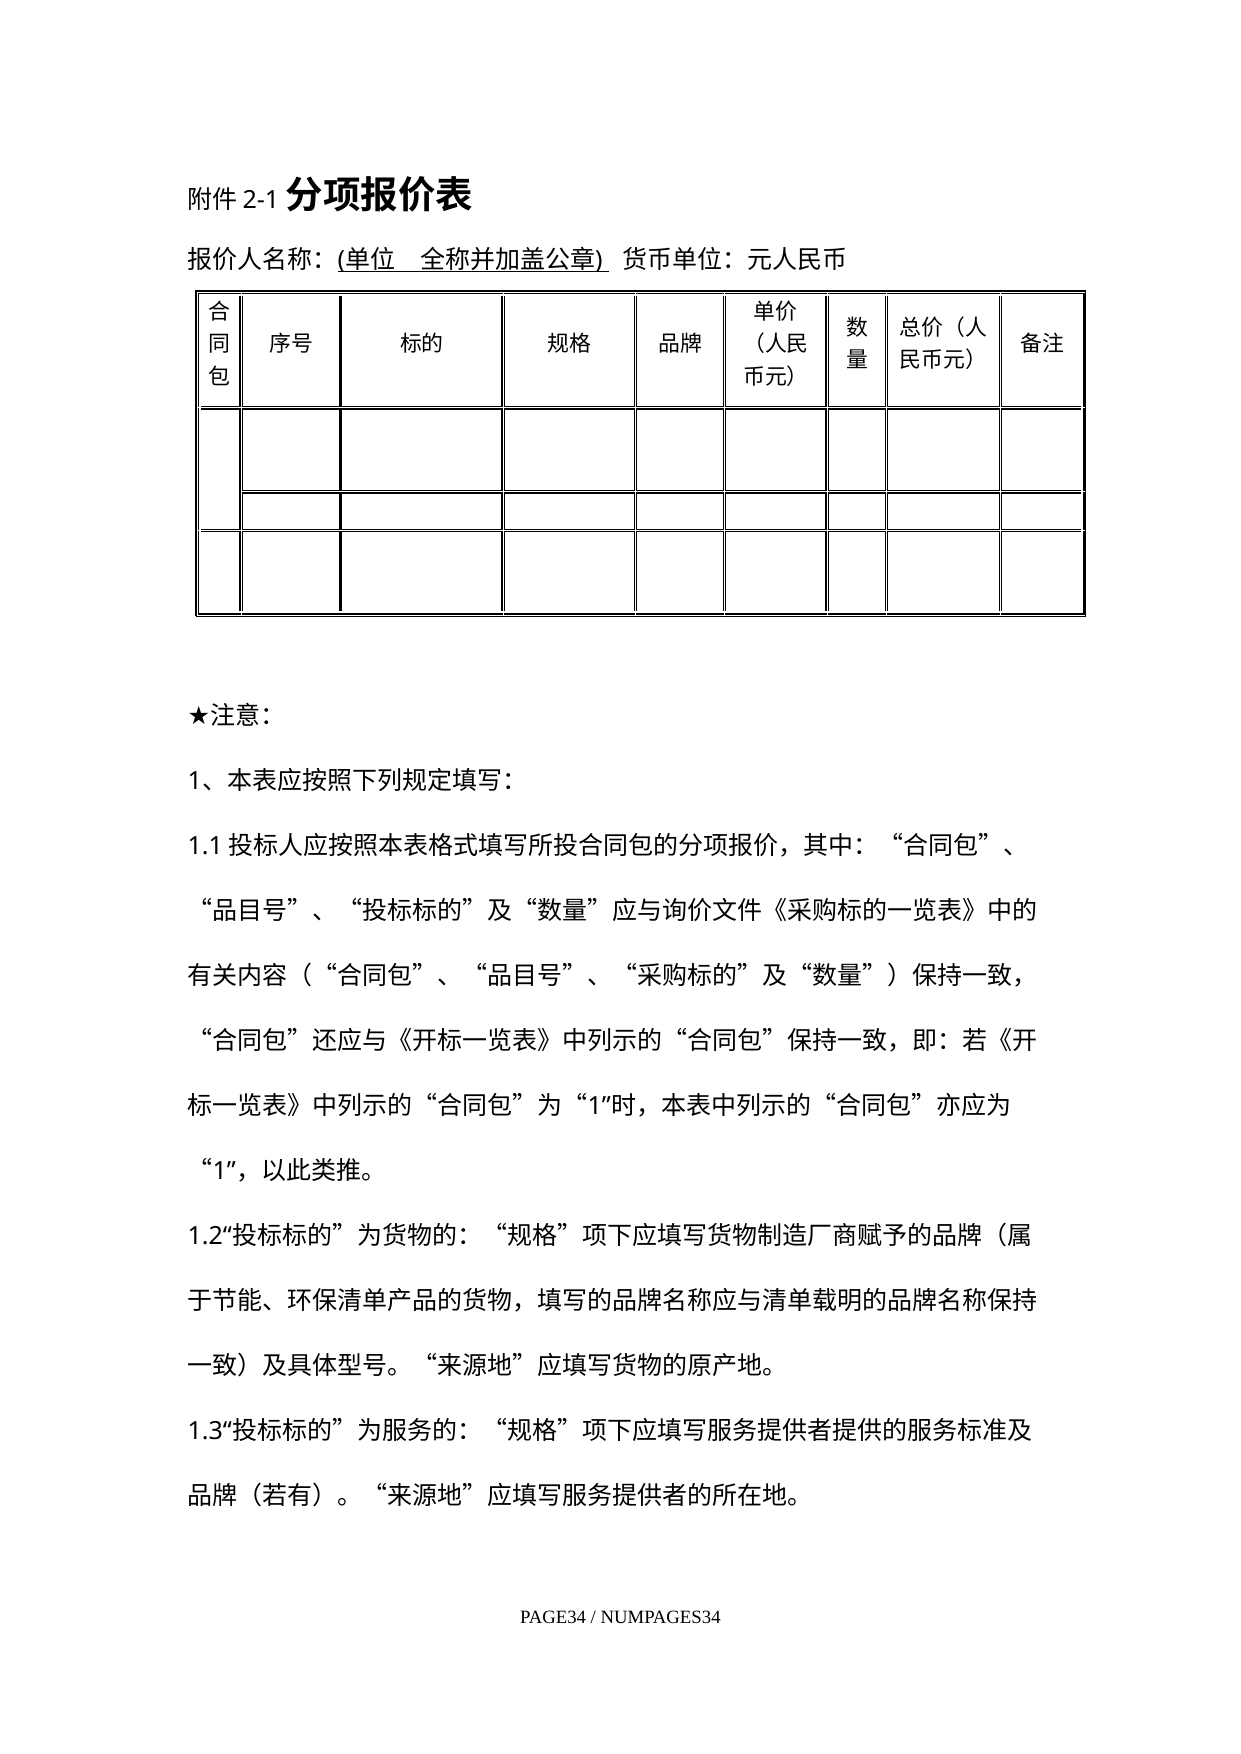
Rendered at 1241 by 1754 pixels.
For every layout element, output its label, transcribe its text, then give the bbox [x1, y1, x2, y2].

table_cell [888, 494, 999, 529]
text 1.2“投标标的”为货物的：“规格”项下应填写货物制造厂商赋予的品牌（属于节能、环保清单产品的货物，填写的品牌名称应与清单载明的品牌名称保持一致）及具体型号。“来源地”应填写货物的原产地。 [187, 1201, 1053, 1396]
table_header 序号 [241, 294, 341, 406]
table_cell [503, 532, 635, 613]
text 附件2-1 分项报价表 [187, 160, 1053, 225]
table_cell [637, 410, 723, 490]
table_cell [888, 410, 999, 490]
table_header 品牌 [635, 292, 724, 406]
table_header 单价（人民币元） [724, 292, 827, 406]
table_cell [199, 529, 241, 613]
table_cell [341, 532, 503, 613]
table_header 标的 [341, 294, 503, 406]
table_cell [505, 410, 634, 490]
table_header 备注 [1000, 292, 1084, 406]
table_cell [243, 494, 339, 529]
table_cell [342, 494, 501, 529]
table_header 规格 [503, 294, 635, 406]
table_cell [1000, 490, 1084, 529]
table_header 合同包 [199, 294, 241, 406]
table_cell [635, 529, 724, 613]
text 1.3“投标标的”为服务的：“规格”项下应填写服务提供者提供的服务标准及品牌（若有）。“来源地”应填写服务提供者的所在地。 [187, 1396, 1053, 1526]
table_header 总价（人民币元） [886, 292, 1000, 406]
table_cell [637, 494, 723, 529]
table_cell [1000, 529, 1084, 613]
table_cell [827, 532, 886, 613]
table_header 数量 [827, 294, 886, 406]
text 报价人名称：(单位 全称并加盖公章) 货币单位：元人民币 [187, 225, 1053, 290]
table_cell [829, 494, 885, 529]
table_cell [505, 494, 634, 529]
text 1.1投标人应按照本表格式填写所投合同包的分项报价，其中：“合同包”、“品目号”、“投标标的”及“数量”应与询价文件《采购标的一览表》中的有关内容（“合同包”、“品目号”、“采购标的”及“数量”）保持一致，“合同包”还应与《开标一览表》中列示的“合同包”保持一致，即：若《开标一览表》中列示的“合同包”为“1”时，本表中列示的“合同包”亦应为“1”，以此类推。 [187, 811, 1053, 1201]
table_cell [342, 410, 501, 490]
text 1、本表应按照下列规定填写： [187, 746, 1053, 811]
table_cell [241, 532, 341, 613]
table_cell [726, 494, 825, 529]
table_cell [1000, 406, 1084, 490]
table_cell [726, 410, 825, 490]
table_cell [886, 529, 1000, 613]
table_cell [724, 529, 827, 613]
table_cell [829, 410, 885, 490]
table_cell [243, 410, 339, 490]
table_cell [197, 406, 241, 529]
text ★注意： [187, 681, 1053, 746]
